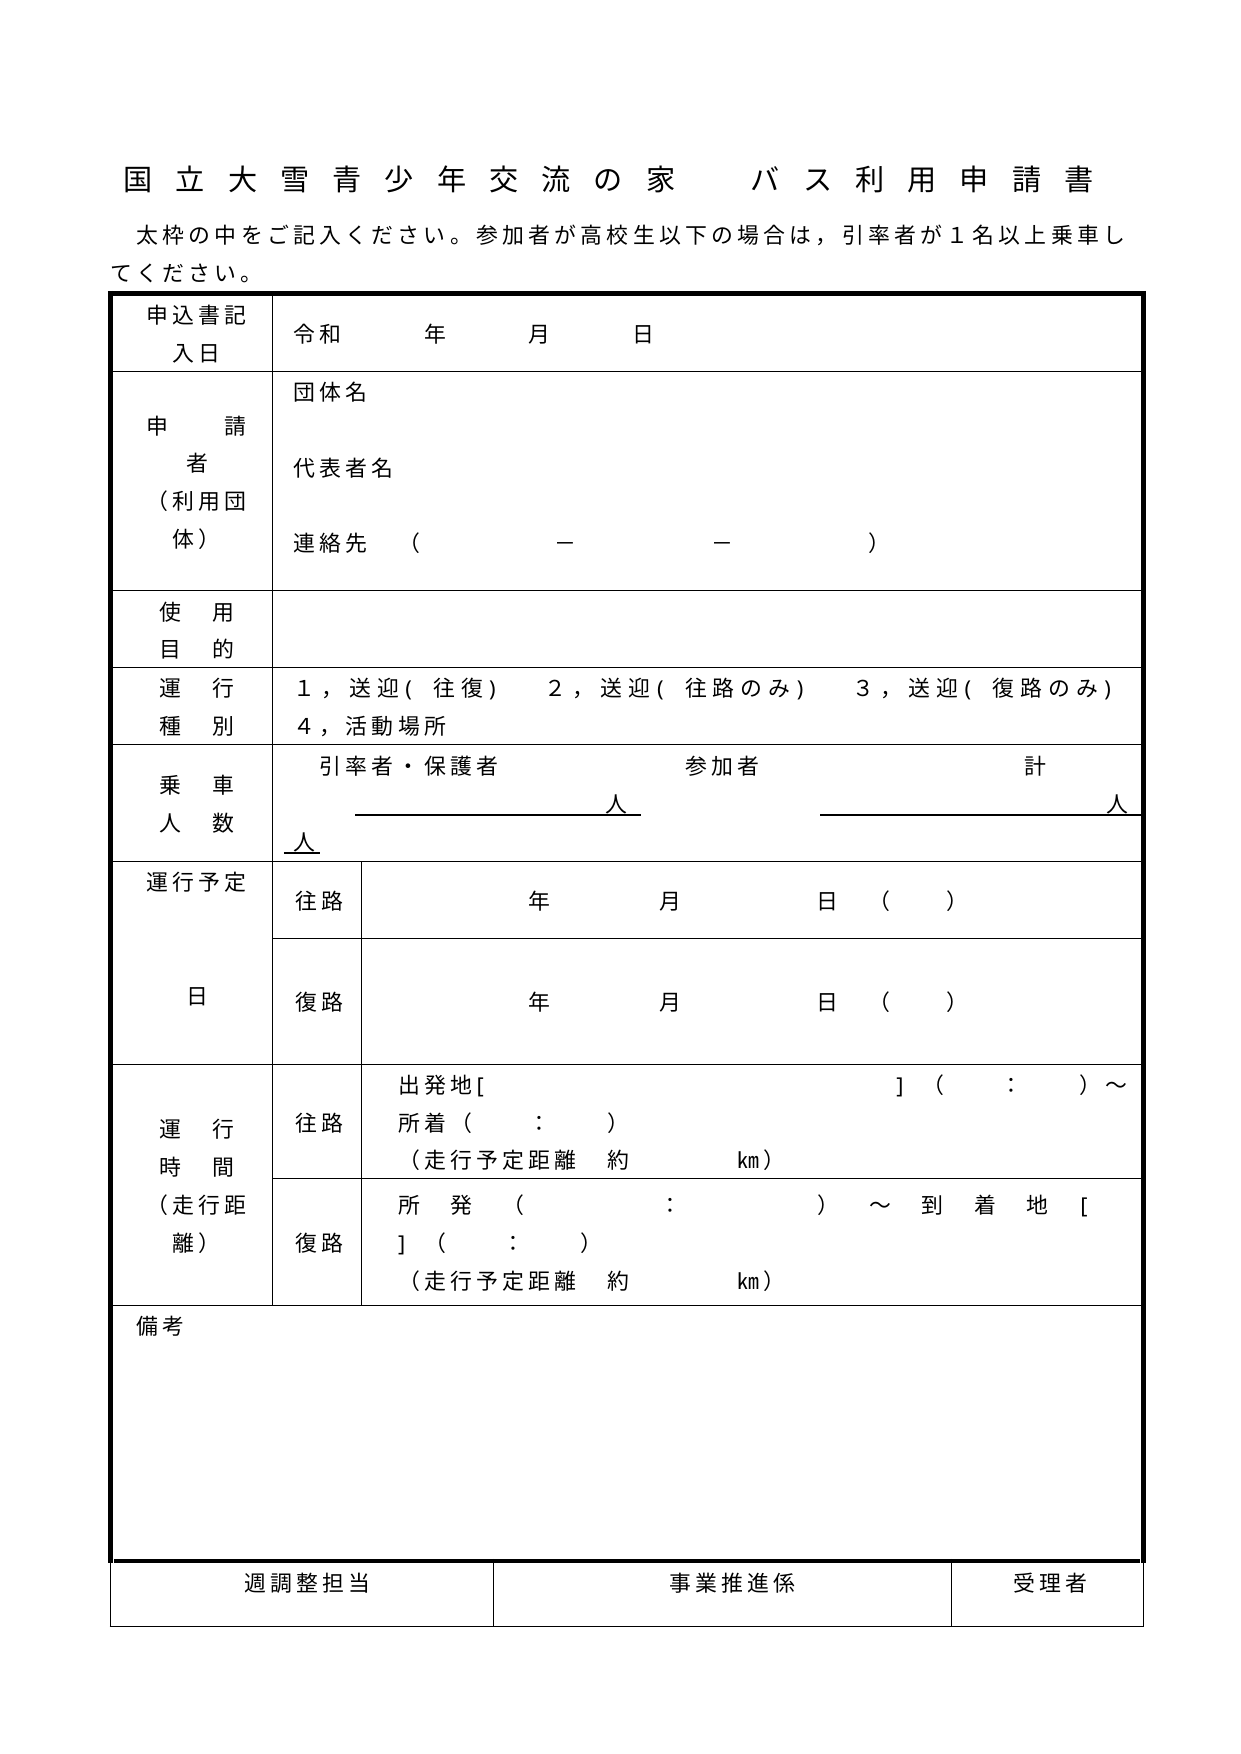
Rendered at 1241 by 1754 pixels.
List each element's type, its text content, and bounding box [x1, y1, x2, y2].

table_cell [273, 591, 1141, 667]
table_cell 復路 [273, 939, 361, 1064]
table_cell 乗 車 人 数 [113, 745, 272, 861]
table_cell 受理者 [952, 1559, 1143, 1626]
table_cell 備考 [113, 1306, 1141, 1559]
table_cell 往路 [273, 1065, 361, 1178]
text 太枠の中をご記入ください。参加者が高校生以下の場合は，引率者が１名以上乗車してください。 [110, 215, 1130, 291]
table_cell 運行予定日 [113, 862, 272, 1064]
table_cell 年 月 日 （ ） [362, 862, 1141, 938]
table_cell 年 月 日 （ ） [362, 939, 1141, 1064]
table_cell 引率者・保護者 参加者 計 人 人 人 [273, 745, 1141, 861]
table_cell 所発（ ： ）～到着地[ ]（ ： ） （走行予定距離 約 ㎞） [362, 1179, 1141, 1305]
table_cell １，送迎(往復) ２，送迎(往路のみ) ３，送迎(復路のみ) ４，活動場所 [273, 668, 1141, 744]
table_header 令和 年 月 日 [273, 296, 1141, 371]
table_cell 復路 [273, 1179, 361, 1305]
table_cell 団体名 代表者名 連絡先 （ － － ） [273, 372, 1141, 590]
table_cell 出発地[ ]（ ： ）～所着（ ： ） （走行予定距離 約 ㎞） [362, 1065, 1141, 1178]
table_cell 週調整担当 [111, 1559, 493, 1626]
table_cell 事業推進係 [494, 1563, 951, 1626]
table_header 申込書記入日 [113, 296, 272, 371]
table_cell 運 行 種 別 [113, 668, 272, 744]
text 国立大雪青少年交流の家 バス利用申請書 [110, 139, 1130, 215]
table_cell 申 請 者 （利用団体） [113, 372, 272, 590]
table_cell 使 用 目 的 [113, 591, 272, 667]
table_cell 運 行 時 間 （走行距離） [113, 1065, 272, 1305]
table_cell 往路 [273, 862, 361, 938]
